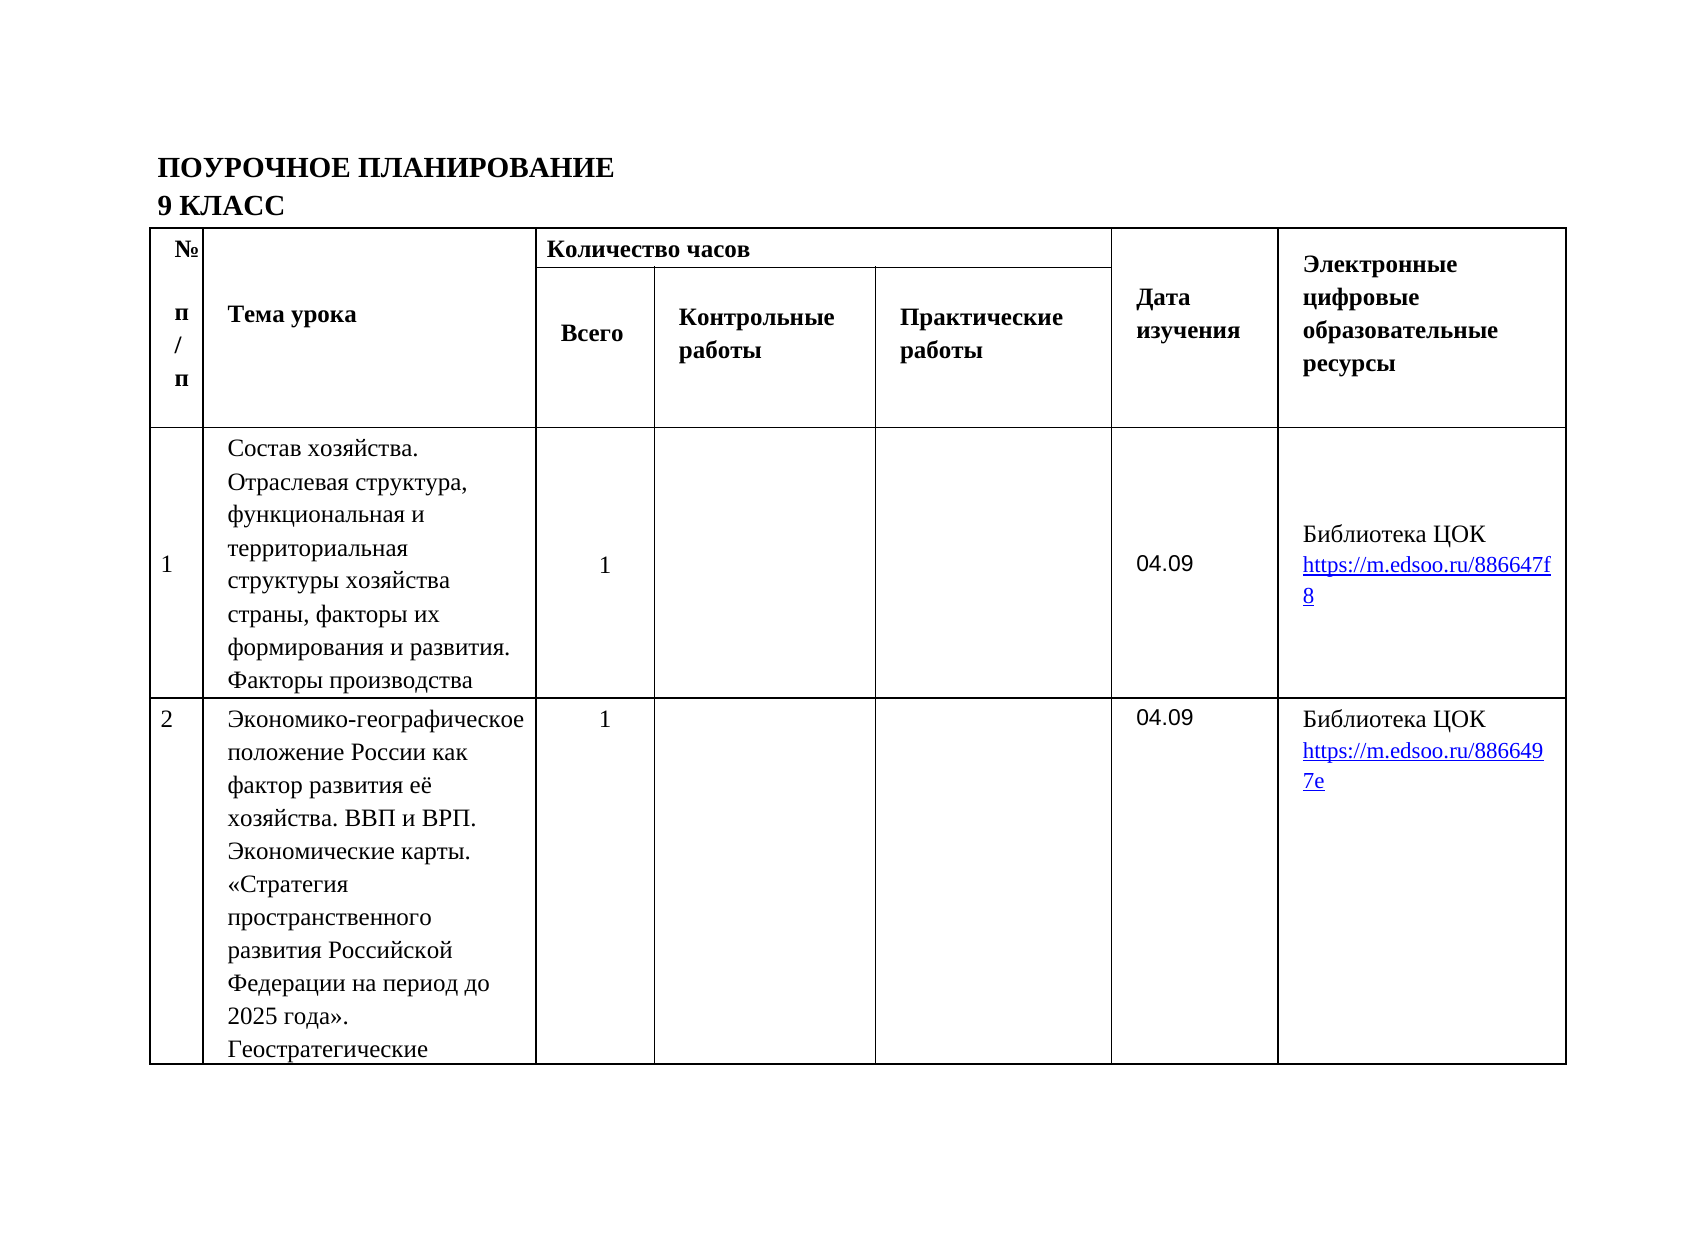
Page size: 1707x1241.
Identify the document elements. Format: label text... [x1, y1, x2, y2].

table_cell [1279, 699, 1565, 1063]
table_header Количество часов [537, 229, 1111, 266]
table_cell Всего [537, 268, 654, 427]
table_cell 1 [537, 699, 654, 1063]
table_cell Контрольные работы [655, 268, 875, 427]
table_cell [204, 699, 535, 1063]
table_header № п/п [151, 229, 202, 427]
table_header Электронные цифровые образовательные ресурсы [1279, 229, 1565, 427]
table_cell [655, 699, 875, 1063]
table_header Дата изучения [1112, 229, 1277, 427]
table_cell 04.09 [1112, 699, 1277, 1063]
table_header Тема урока [204, 229, 535, 427]
table_cell Состав хозяйства. Отраслевая структура, функциональная и территориальная структуры хозяйства страны, факторы их формирования и развития. Факторы производства [204, 428, 535, 697]
table_cell [876, 428, 1111, 697]
table_cell [876, 699, 1111, 1063]
text ПОУРОЧНОЕ ПЛАНИРОВАНИЕ [150, 150, 1557, 183]
table_cell 2 [151, 699, 202, 1063]
table_cell 1 [151, 428, 202, 697]
table_cell 04.09 [1112, 428, 1277, 697]
table_cell Библиотека ЦОК https://m.edsoo.ru/886647f8 [1279, 428, 1565, 697]
table_cell Практические работы [876, 268, 1111, 427]
table_cell 1 [537, 428, 654, 697]
table_cell [655, 428, 875, 697]
text 9 КЛАСС [150, 188, 1557, 222]
